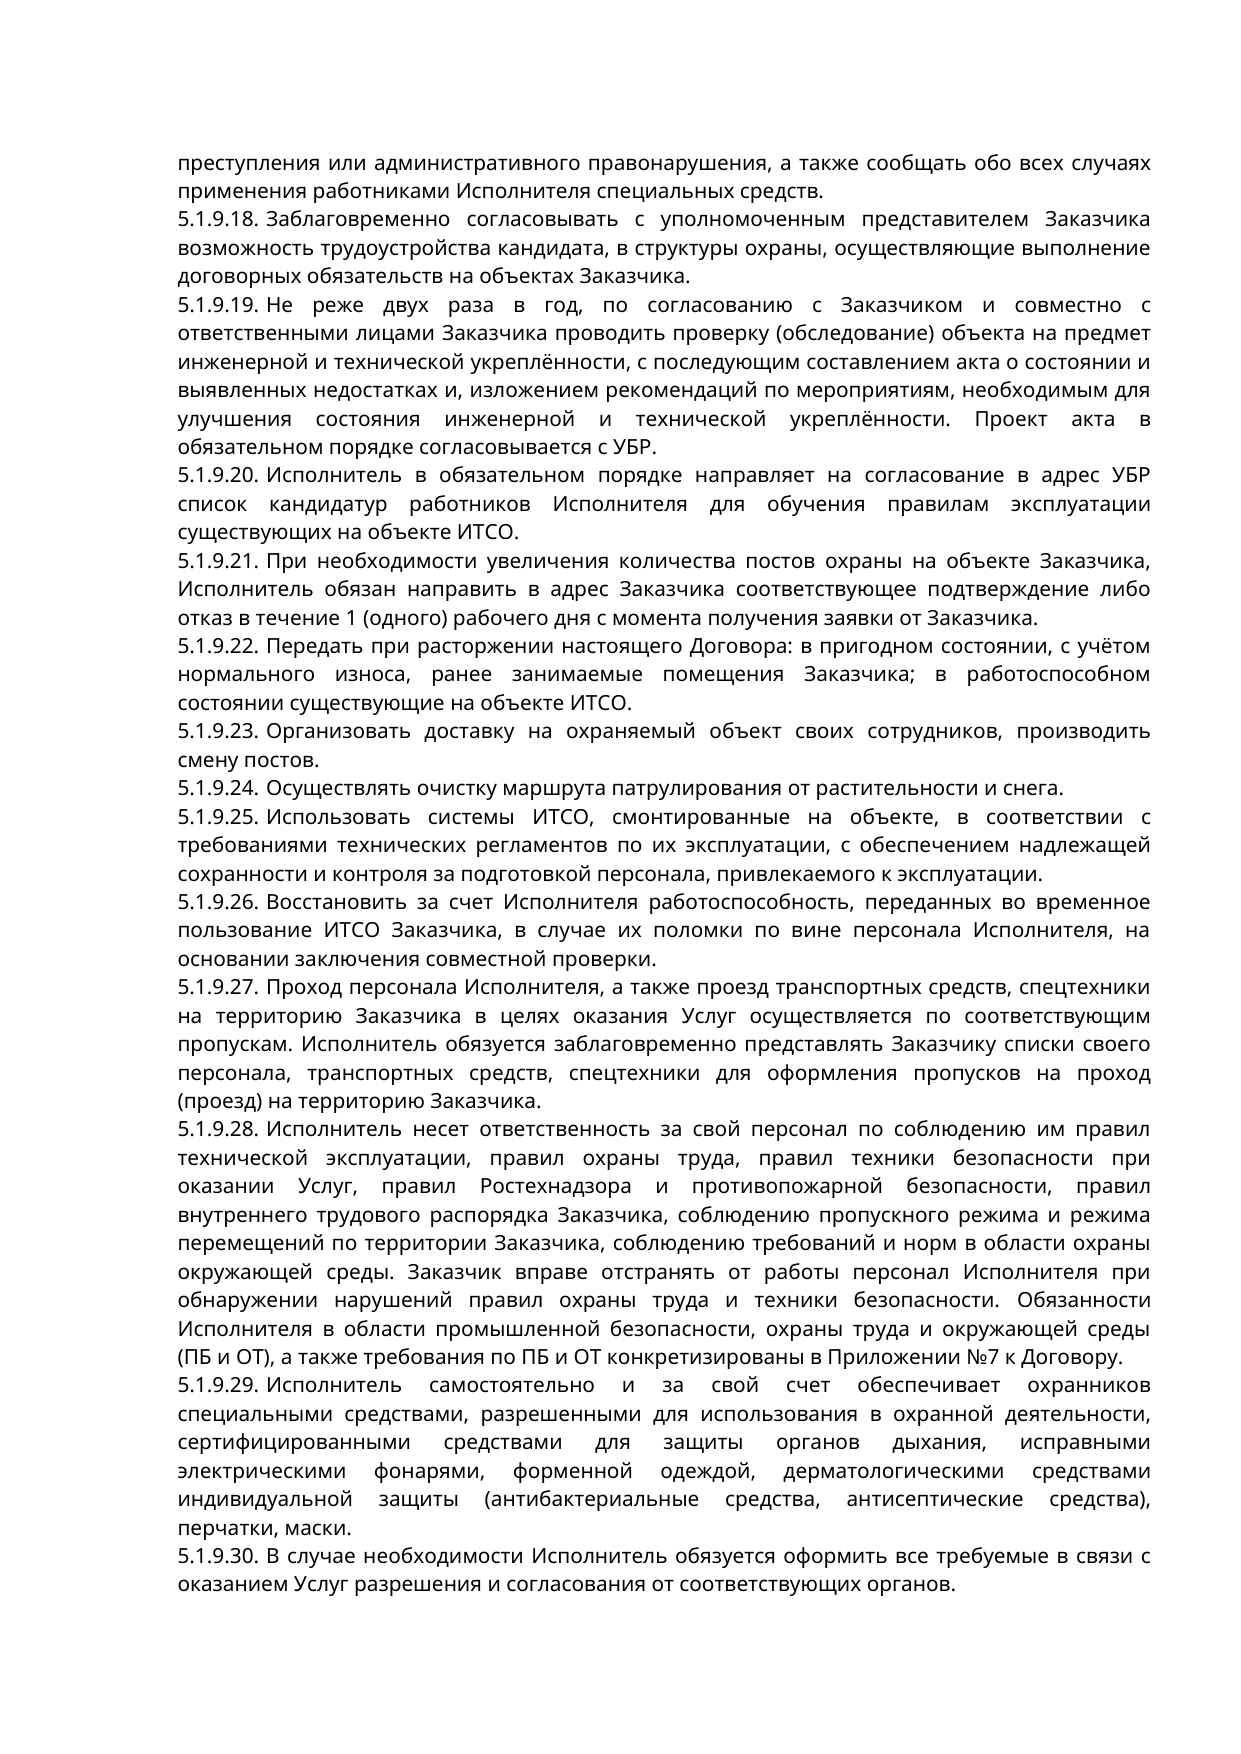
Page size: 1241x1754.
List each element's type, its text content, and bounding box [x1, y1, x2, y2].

list Исполнитель самостоятельно и за свой счет обеспечивает охранников специальными средствами, разрешенными для использования в охранной деятельности, сертифицированными средствами для защиты органов дыхания, исправными электрическими фонарями, форменной одеждой, дерматологическими средствами индивидуальной защиты (антибактериальные средства, антисептические средства), перчатки, маски. [177, 1371, 1152, 1541]
list Не реже двух раза в год, по согласованию с Заказчиком и совместно с ответственными лицами Заказчика проводить проверку (обследование) объекта на предмет инженерной и технической укреплённости, с последующим составлением акта о состоянии и выявленных недостатках и, изложением рекомендаций по мероприятиям, необходимым для улучшения состояния инженерной и технической укреплённости. Проект акта в обязательном порядке согласовывается с УБР. [177, 290, 1152, 461]
list Проход персонала Исполнителя, а также проезд транспортных средств, спецтехники на территорию Заказчика в целях оказания Услуг осуществляется по соответствующим пропускам. Исполнитель обязуется заблаговременно представлять Заказчику списки своего персонала, транспортных средств, спецтехники для оформления пропусков на проход (проезд) на территорию Заказчика. [177, 972, 1152, 1114]
list Организовать доставку на охраняемый объект своих сотрудников, производить смену постов. [177, 716, 1152, 773]
list Осуществлять очистку маршрута патрулирования от растительности и снега. [177, 773, 1152, 802]
list В случае необходимости Исполнитель обязуется оформить все требуемые в связи с оказанием Услуг разрешения и согласования от соответствующих органов. [177, 1541, 1152, 1598]
list Использовать системы ИТСО, смонтированные на объекте, в соответствии с требованиями технических регламентов по их эксплуатации, с обеспечением надлежащей сохранности и контроля за подготовкой персонала, привлекаемого к эксплуатации. [177, 802, 1152, 887]
list Восстановить за счет Исполнителя работоспособность, переданных во временное пользование ИТСО Заказчика, в случае их поломки по вине персонала Исполнителя, на основании заключения совместной проверки. [177, 887, 1152, 972]
list Исполнитель в обязательном порядке направляет на согласование в адрес УБР список кандидатур работников Исполнителя для обучения правилам эксплуатации существующих на объекте ИТСО. [177, 461, 1152, 546]
list Заблаговременно согласовывать с уполномоченным представителем Заказчика возможность трудоустройства кандидата, в структуры охраны, осуществляющие выполнение договорных обязательств на объектах Заказчика. [177, 204, 1152, 290]
list При необходимости увеличения количества постов охраны на объекте Заказчика, Исполнитель обязан направить в адрес Заказчика соответствующее подтверждение либо отказ в течение 1 (одного) рабочего дня с момента получения заявки от Заказчика. [177, 546, 1152, 631]
list Передать при расторжении настоящего Договора: в пригодном состоянии, с учётом нормального износа, ранее занимаемые помещения Заказчика; в работоспособном состоянии существующие на объекте ИТСО. [177, 631, 1152, 716]
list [177, 148, 1152, 204]
list Исполнитель несет ответственность за свой персонал по соблюдению им правил технической эксплуатации, правил охраны труда, правил техники безопасности при оказании Услуг, правил Ростехнадзора и противопожарной безопасности, правил внутреннего трудового распорядка Заказчика, соблюдению пропускного режима и режима перемещений по территории Заказчика, соблюдению требований и норм в области охраны окружающей среды. Заказчик вправе отстранять от работы персонал Исполнителя при обнаружении нарушений правил охраны труда и техники безопасности. Обязанности Исполнителя в области промышленной безопасности, охраны труда и окружающей среды (ПБ и ОТ), а также требования по ПБ и ОТ конкретизированы в Приложении №7 к Договору. [177, 1114, 1152, 1371]
